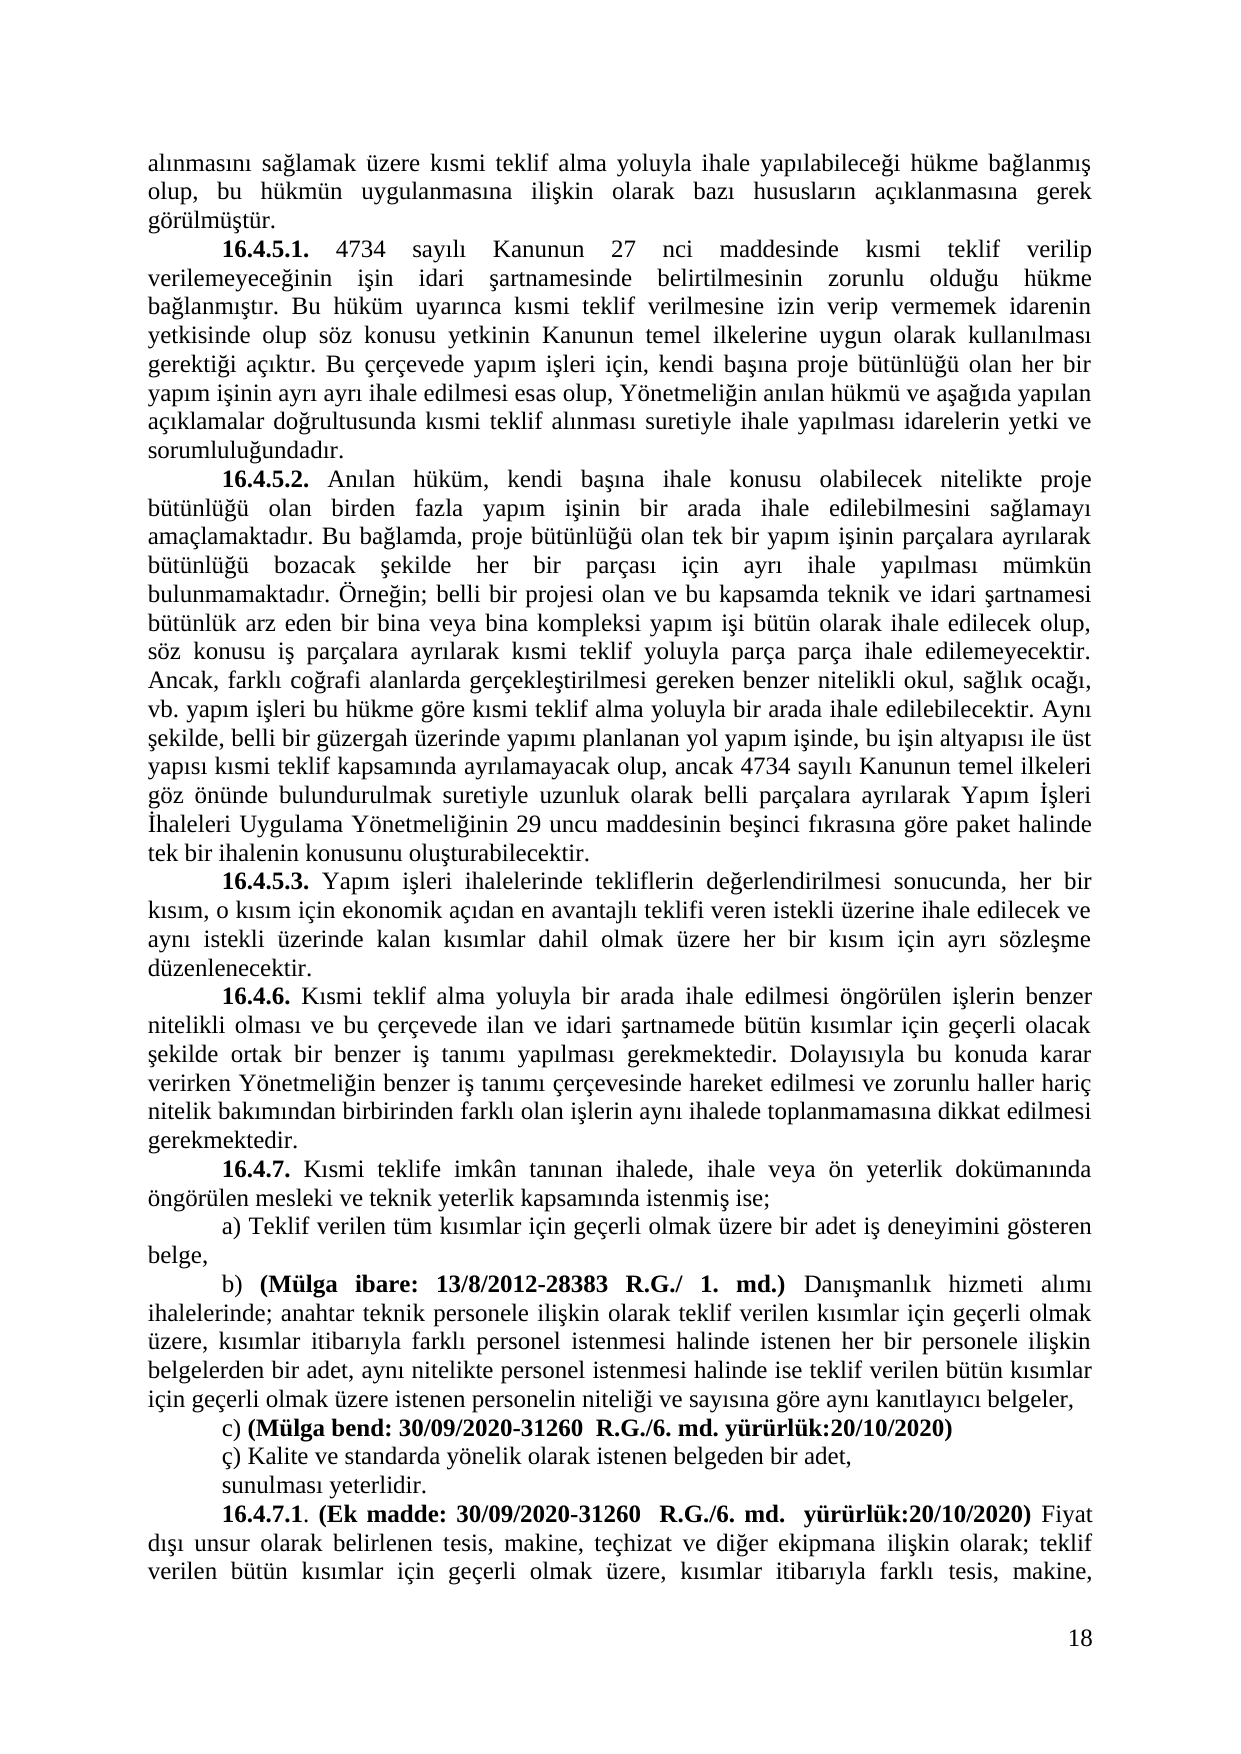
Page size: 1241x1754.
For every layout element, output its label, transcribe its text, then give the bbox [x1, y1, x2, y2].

text 16.4.6. Kısmi teklif alma yoluyla bir arada ihale edilmesi öngörülen işlerin benzer nitelikli olması ve bu çerçevede ilan ve idari şartnamede bütün kısımlar için geçerli olacak şekilde ortak bir benzer iş tanımı yapılması gerekmektedir. Dolayısıyla bu konuda karar verirken Yönetmeliğin benzer iş tanımı çerçevesinde hareket edilmesi ve zorunlu haller hariç nitelik bakımından birbirinden farklı olan işlerin aynı ihalede toplanmamasına dikkat edilmesi gerekmektedir. [148, 981, 1092, 1154]
text b) (Mülga ibare: 13/8/2012-28383 R.G./ 1. md.) Danışmanlık hizmeti alımı ihalelerinde; anahtar teknik personele ilişkin olarak teklif verilen kısımlar için geçerli olmak üzere, kısımlar itibarıyla farklı personel istenmesi halinde istenen her bir personele ilişkin belgelerden bir adet, aynı nitelikte personel istenmesi halinde ise teklif verilen bütün kısımlar için geçerli olmak üzere istenen personelin niteliği ve sayısına göre aynı kanıtlayıcı belgeler, [148, 1269, 1092, 1413]
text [148, 148, 1092, 234]
text 16.4.5.3. Yapım işleri ihalelerinde tekliflerin değerlendirilmesi sonucunda, her bir kısım, o kısım için ekonomik açıdan en avantajlı teklifi veren istekli üzerine ihale edilecek ve aynı istekli üzerinde kalan kısımlar dahil olmak üzere her bir kısım için ayrı sözleşme düzenlenecektir. [148, 866, 1092, 981]
text 16.4.7. Kısmi teklife imkân tanınan ihalede, ihale veya ön yeterlik dokümanında öngörülen mesleki ve teknik yeterlik kapsamında istenmiş ise; [148, 1154, 1092, 1211]
text 16.4.5.2. Anılan hüküm, kendi başına ihale konusu olabilecek nitelikte proje bütünlüğü olan birden fazla yapım işinin bir arada ihale edilebilmesini sağlamayı amaçlamaktadır. Bu bağlamda, proje bütünlüğü olan tek bir yapım işinin parçalara ayrılarak bütünlüğü bozacak şekilde her bir parçası için ayrı ihale yapılması mümkün bulunmamaktadır. Örneğin; belli bir projesi olan ve bu kapsamda teknik ve idari şartnamesi bütünlük arz eden bir bina veya bina kompleksi yapım işi bütün olarak ihale edilecek olup, söz konusu iş parçalara ayrılarak kısmi teklif yoluyla parça parça ihale edilemeyecektir. Ancak, farklı coğrafi alanlarda gerçekleştirilmesi gereken benzer nitelikli okul, sağlık ocağı, vb. yapım işleri bu hükme göre kısmi teklif alma yoluyla bir arada ihale edilebilecektir. Aynı şekilde, belli bir güzergah üzerinde yapımı planlanan yol yapım işinde, bu işin altyapısı ile üst yapısı kısmi teklif kapsamında ayrılamayacak olup, ancak 4734 sayılı Kanunun temel ilkeleri göz önünde bulundurulmak suretiyle uzunluk olarak belli parçalara ayrılarak Yapım İşleri İhaleleri Uygulama Yönetmeliğinin 29 uncu maddesinin beşinci fıkrasına göre paket halinde tek bir ihalenin konusunu oluşturabilecektir. [148, 464, 1092, 866]
text sunulması yeterlidir. [148, 1470, 1092, 1499]
text ç) Kalite ve standarda yönelik olarak istenen belgeden bir adet, [148, 1441, 1092, 1470]
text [148, 1499, 1092, 1585]
text c) (Mülga bend: 30/09/2020-31260 R.G./6. md. yürürlük:20/10/2020) [148, 1413, 1092, 1441]
text a) Teklif verilen tüm kısımlar için geçerli olmak üzere bir adet iş deneyimini gösteren belge, [148, 1211, 1092, 1269]
text 16.4.5.1. 4734 sayılı Kanunun 27 nci maddesinde kısmi teklif verilip verilemeyeceğinin işin idari şartnamesinde belirtilmesinin zorunlu olduğu hükme bağlanmıştır. Bu hüküm uyarınca kısmi teklif verilmesine izin verip vermemek idarenin yetkisinde olup söz konusu yetkinin Kanunun temel ilkelerine uygun olarak kullanılması gerektiği açıktır. Bu çerçevede yapım işleri için, kendi başına proje bütünlüğü olan her bir yapım işinin ayrı ayrı ihale edilmesi esas olup, Yönetmeliğin anılan hükmü ve aşağıda yapılan açıklamalar doğrultusunda kısmi teklif alınması suretiyle ihale yapılması idarelerin yetki ve sorumluluğundadır. [148, 234, 1092, 464]
